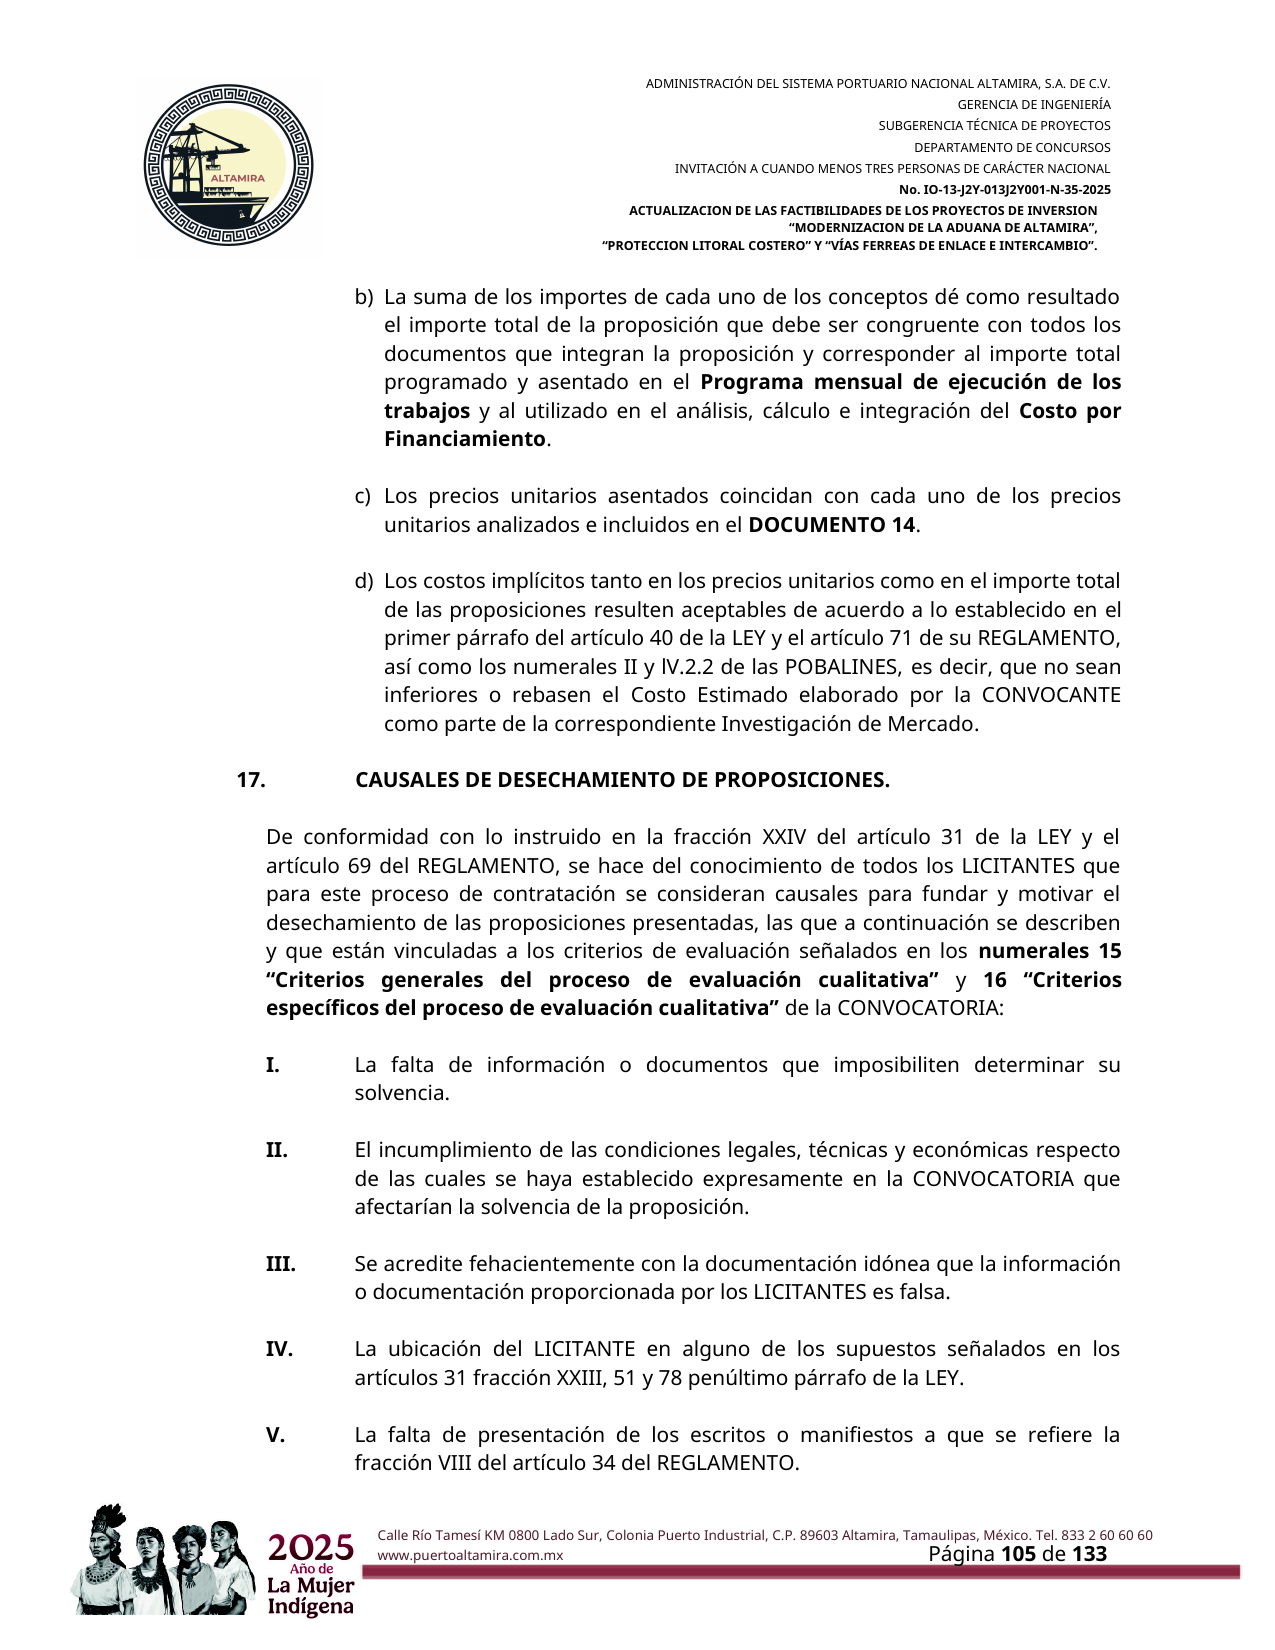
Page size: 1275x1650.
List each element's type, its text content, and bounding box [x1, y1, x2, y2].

list Los costos implícitos tanto en los precios unitarios como en el importe total de las proposiciones resulten aceptables de acuerdo a lo establecido en el primer párrafo del artículo 40 de la LEY y el artículo 71 de su REGLAMENTO, así como los numerales II y lV.2.2 de las POBALINES, es decir, que no sean inferiores o rebasen el Costo Estimado elaborado por la CONVOCANTE como parte de la correspondiente Investigación de Mercado. [354, 567, 1122, 737]
list La suma de los importes de cada uno de los conceptos dé como resultado el importe total de la proposición que debe ser congruente con todos los documentos que integran la proposición y corresponder al importe total programado y asentado en el Programa mensual de ejecución de los trabajos y al utilizado en el análisis, cálculo e integración del Costo por Financiamiento. [354, 282, 1122, 453]
list Los precios unitarios asentados coincidan con cada uno de los precios unitarios analizados e incluidos en el DOCUMENTO 14. [354, 481, 1122, 538]
text De conformidad con lo instruido en la fracción XXIV del artículo 31 de la LEY y el artículo 69 del REGLAMENTO, se hace del conocimiento de todos los LICITANTES que para este proceso de contratación se consideran causales para fundar y motivar el desechamiento de las proposiciones presentadas, las que a continuación se describen y que están vinculadas a los criterios de evaluación señalados en los numerales 15 “Criterios generales del proceso de evaluación cualitativa” y 16 “Criterios específicos del proceso de evaluación cualitativa” de la CONVOCATORIA: [266, 822, 1122, 1022]
list La ubicación del LICITANTE en alguno de los supuestos señalados en los artículos 31 fracción XXIII, 51 y 78 penúltimo párrafo de la LEY. [266, 1334, 1122, 1391]
list El incumplimiento de las condiciones legales, técnicas y económicas respecto de las cuales se haya establecido expresamente en la CONVOCATORIA que afectarían la solvencia de la proposición. [266, 1135, 1122, 1221]
picture [134, 75, 325, 258]
list La falta de presentación de los escritos o manifiestos a que se refiere la fracción VIII del artículo 34 del REGLAMENTO. [266, 1420, 1122, 1477]
picture [0, 1497, 1244, 1627]
list Se acredite fehacientemente con la documentación idónea que la información o documentación proporcionada por los LICITANTES es falsa. [266, 1249, 1122, 1306]
list CAUSALES DE DESECHAMIENTO DE PROPOSICIONES. [236, 766, 1122, 794]
list La falta de información o documentos que imposibiliten determinar su solvencia. [266, 1050, 1122, 1107]
